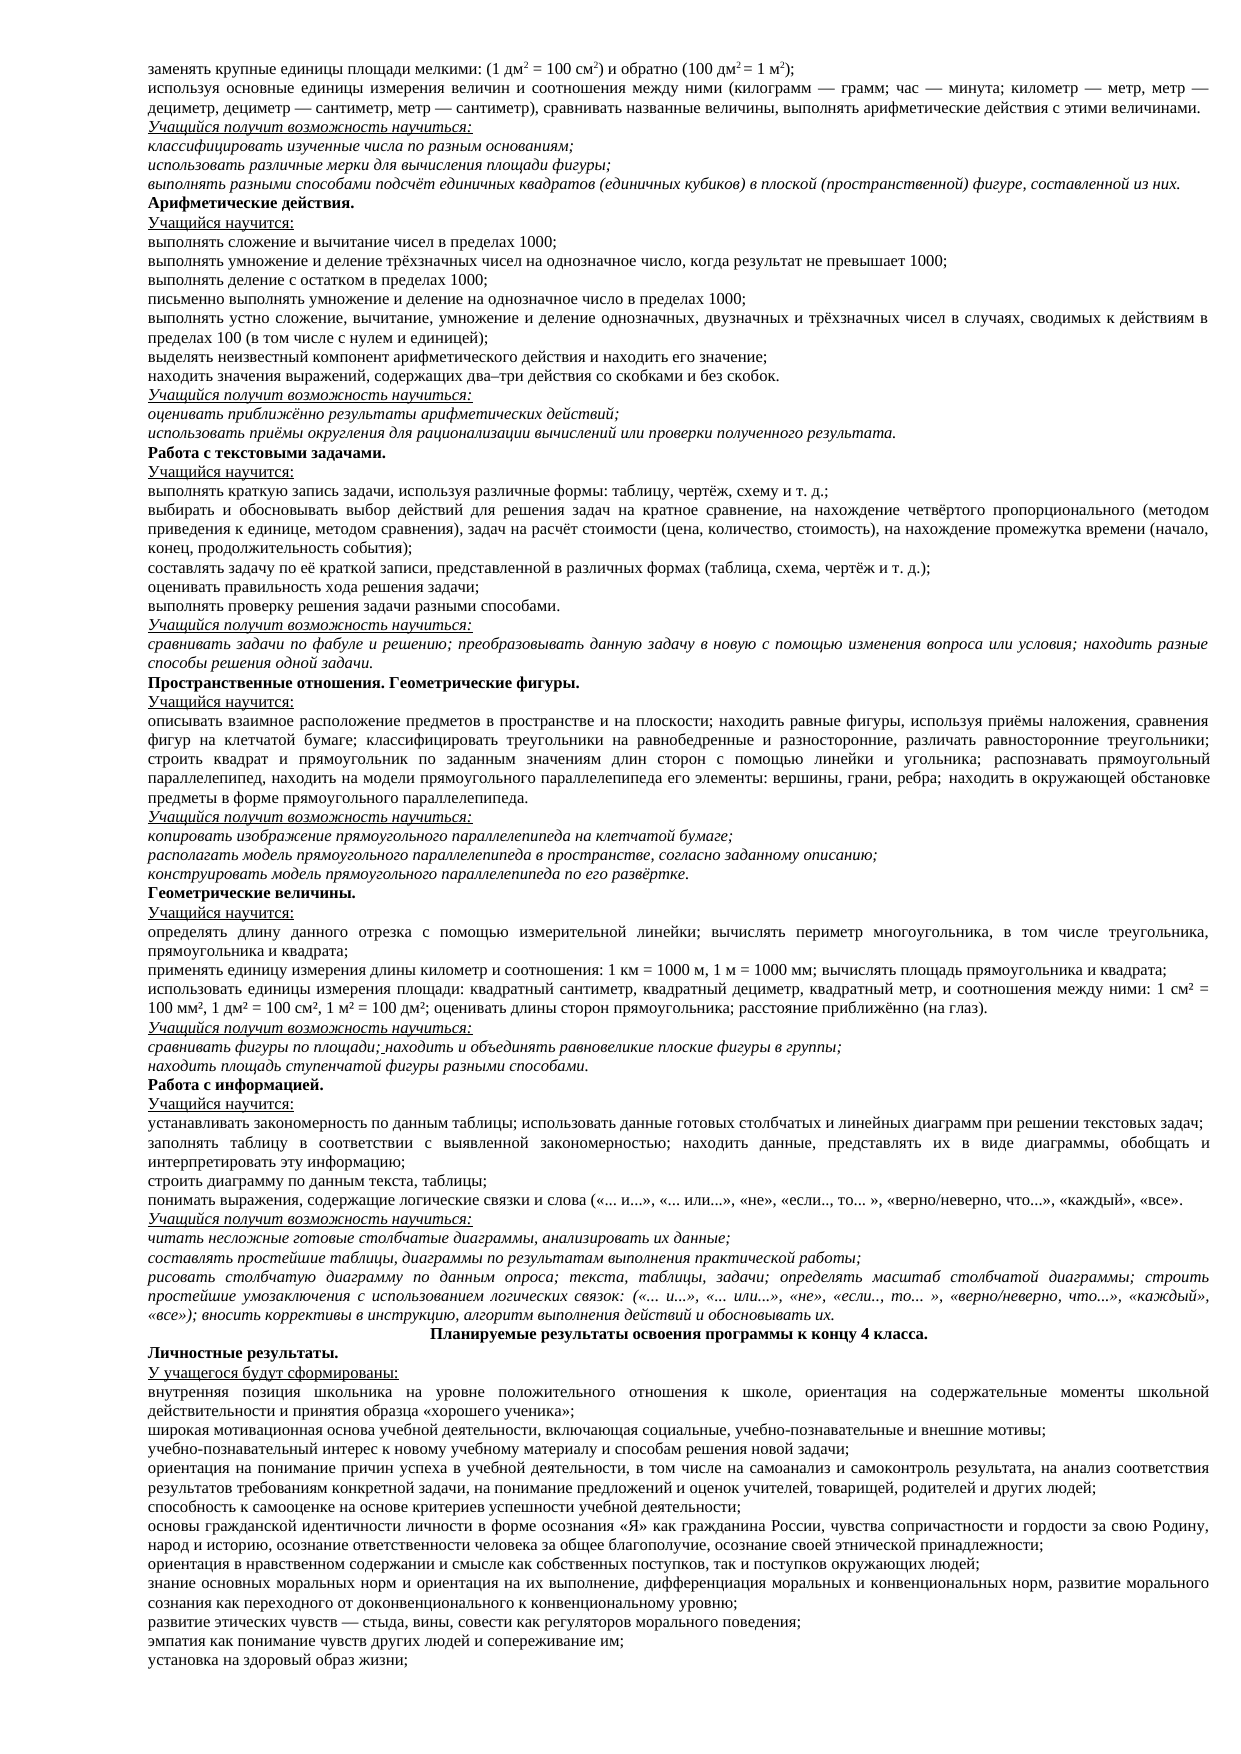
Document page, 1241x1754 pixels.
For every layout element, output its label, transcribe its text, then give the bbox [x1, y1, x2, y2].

text используя основные единицы измерения величин и соотношения между ними (килограмм — грамм; час — минута; километр — метр, метр — дециметр, дециметр — сантиметр, метр — сантиметр), сравнивать названные величины, выполнять арифметические действия с этими величинами. [148, 78, 1211, 117]
text Планируемые результаты освоения программы к концу 4 класса. [148, 1324, 1211, 1343]
text внутренняя позиция школьника на уровне положительного отношения к школе, ориентация на содержательные моменты школьной действительности и принятия образца «хорошего ученика»; [148, 1382, 1211, 1420]
text выполнять устно сложение, вычитание, умножение и деление однозначных, двузначных и трёхзначных чисел в случаях, сводимых к действиям в пределах 100 (в том числе с нулем и единицей); [148, 308, 1211, 347]
text выполнять краткую запись задачи, используя различные формы: таблицу, чертёж, схему и т. д.; [148, 481, 1211, 500]
text учебно-познавательный интерес к новому учебному материалу и способам решения новой задачи; [148, 1439, 1211, 1458]
text конструировать модель прямоугольного параллелепипеда по его развёртке. [148, 864, 1211, 883]
text Учащийся получит возможность научиться: [148, 615, 1211, 634]
text ориентация на понимание причин успеха в учебной деятельности, в том числе на самоанализ и самоконтроль результата, на анализ соответствия результатов требованиям конкретной задачи, на понимание предложений и оценок учителей, товарищей, родителей и других людей; [148, 1458, 1211, 1497]
text выполнять умножение и деление трёхзначных чисел на однозначное число, когда результат не превышает 1000; [148, 251, 1211, 270]
text сравнивать фигуры по площади; находить и объединять равновеликие плоские фигуры в группы; [148, 1037, 1211, 1056]
text Арифметические действия. [148, 193, 1211, 212]
text читать несложные готовые столбчатые диаграммы, анализировать их данные; [148, 1228, 1211, 1247]
text широкая мотивационная основа учебной деятельности, включающая социальные, учебно-познавательные и внешние мотивы; [148, 1420, 1211, 1439]
text оценивать правильность хода решения задачи; [148, 577, 1211, 596]
text классифицировать изученные числа по разным основаниям; [148, 136, 1211, 155]
text выполнять проверку решения задачи разными способами. [148, 596, 1211, 615]
text описывать взаимное расположение предметов в пространстве и на плоскости; находить равные фигуры, используя приёмы наложения, сравнения фигур на клетчатой бумаге; классифицировать треугольники на равнобедренные и разносторонние, различать равносторонние треугольники; строить квадрат и прямоугольник по заданным значениям длин сторон с помощью линейки и угольника; распознавать прямоугольный параллелепипед, находить на модели прямоугольного параллелепипеда его элементы: вершины, грани, ребра; находить в окружающей обстановке предметы в форме прямоугольного параллелепипеда. [148, 711, 1211, 807]
text развитие этических чувств — стыда, вины, совести как регуляторов морального поведения; [148, 1612, 1211, 1631]
text Учащийся научится: [148, 692, 1211, 711]
text заменять крупные единицы площади мелкими: (1 дм2 = 100 см2) и обратно (100 дм2 = ); [148, 59, 1211, 78]
text установка на здоровый образ жизни; [148, 1650, 1211, 1669]
text составлять задачу по её краткой записи, представленной в различных формах (таблица, схема, чертёж и т. д.); [148, 557, 1211, 577]
text строить диаграмму по данным текста, таблицы; [148, 1171, 1211, 1190]
text выполнять сложение и вычитание чисел в пределах 1000; [148, 232, 1211, 251]
text определять длину данного отрезка с помощью измерительной линейки; вычислять периметр многоугольника, в том числе треугольника, прямоугольника и квадрата; [148, 922, 1211, 960]
text Личностные результаты. [148, 1343, 1211, 1362]
text копировать изображение прямоугольного параллелепипеда на клетчатой бумаге; [148, 826, 1211, 845]
text Учащийся научится: [148, 212, 1211, 232]
text Учащийся научится: [148, 902, 1211, 922]
text выбирать и обосновывать выбор действий для решения задач на кратное сравнение, на нахождение четвёртого пропорционального (методом приведения к единице, методом сравнения), задач на расчёт стоимости (цена, количество, стоимость), на нахождение промежутка времени (начало, конец, продолжительность события); [148, 500, 1211, 557]
text заполнять таблицу в соответствии с выявленной закономерностью; находить данные, представлять их в виде диаграммы, обобщать и интерпретировать эту информацию; [148, 1132, 1211, 1171]
text Учащийся получит возможность научиться: [148, 117, 1211, 136]
text ориентация в нравственном содержании и смысле как собственных поступков, так и поступков окружающих людей; [148, 1554, 1211, 1573]
text У учащегося будут сформированы: [148, 1362, 1211, 1382]
text находить площадь ступенчатой фигуры разными способами. [148, 1056, 1211, 1075]
text Учащийся научится: [148, 462, 1211, 481]
text способность к самооценке на основе критериев успешности учебной деятельности; [148, 1497, 1211, 1516]
text составлять простейшие таблицы, диаграммы по результатам выполнения практической работы; [148, 1247, 1211, 1267]
text оценивать приближённо результаты арифметических действий; [148, 404, 1211, 423]
text Геометрические величины. [148, 883, 1211, 902]
text использовать различные мерки для вычисления площади фигуры; [148, 155, 1211, 174]
text Работа с текстовыми задачами. [148, 442, 1211, 462]
text Работа с информацией. [148, 1075, 1211, 1094]
text письменно выполнять умножение и деление на однозначное число в пределах 1000; [148, 289, 1211, 308]
text устанавливать закономерность по данным таблицы; использовать данные готовых столбчатых и линейных диаграмм при решении текстовых задач; [148, 1113, 1211, 1132]
text сравнивать задачи по фабуле и решению; преобразовывать данную задачу в новую с помощью изменения вопроса или условия; находить разные способы решения одной задачи. [148, 634, 1211, 672]
text располагать модель прямоугольного параллелепипеда в пространстве, согласно заданному описанию; [148, 845, 1211, 864]
text применять единицу измерения длины километр и соотношения: = , = ; вычислять площадь прямоугольника и квадрата; [148, 960, 1211, 979]
text Учащийся получит возможность научиться: [148, 1209, 1211, 1228]
text рисовать столбчатую диаграмму по данным опроса; текста, таблицы, задачи; определять масштаб столбчатой диаграммы; строить простейшие умозаключения с использованием логических связок: («... и...», «... или...», «не», «если.., то... », «верно/неверно, что...», «каждый», «все»); вносить коррективы в инструкцию, алгоритм выполнения действий и обосновывать их. [148, 1267, 1211, 1324]
text Пространственные отношения. Геометрические фигуры. [148, 672, 1211, 692]
text выделять неизвестный компонент арифметического действия и находить его значение; [148, 347, 1211, 366]
text эмпатия как понимание чувств других людей и сопереживание им; [148, 1631, 1211, 1650]
text выполнять разными способами подсчёт единичных квадратов (единичных кубиков) в плоской (пространственной) фигуре, составленной из них. [148, 174, 1211, 193]
text находить значения выражений, содержащих два–три действия со скобками и без скобок. [148, 366, 1211, 385]
text знание основных моральных норм и ориентация на их выполнение, дифференциация моральных и конвенциональных норм, развитие морального сознания как переходного от доконвенционального к конвенциональному уровню; [148, 1573, 1211, 1612]
text Учащийся получит возможность научиться: [148, 1017, 1211, 1037]
text использовать приёмы округления для рационализации вычислений или проверки полученного результата. [148, 423, 1211, 442]
text основы гражданской идентичности личности в форме осознания «Я» как гражданина России, чувства сопричастности и гордости за свою Родину, народ и историю, осознание ответственности человека за общее благополучие, осознание своей этнической принадлежности; [148, 1516, 1211, 1554]
text использовать единицы измерения площади: квадратный сантиметр, квадратный дециметр, квадратный метр, и соотношения между ними: 1 см² = 100 мм², 1 дм² = 100 см², = 100 дм²; оценивать длины сторон прямоугольника; расстояние приближённо (на глаз). [148, 979, 1211, 1017]
text Учащийся научится: [148, 1094, 1211, 1113]
text Учащийся получит возможность научиться: [148, 385, 1211, 404]
text Учащийся получит возможность научиться: [148, 807, 1211, 826]
text выполнять деление с остатком в пределах 1000; [148, 270, 1211, 289]
text понимать выражения, содержащие логические связки и слова («... и...», «... или...», «не», «если.., то... », «верно/неверно, что...», «каждый», «все». [148, 1190, 1211, 1209]
